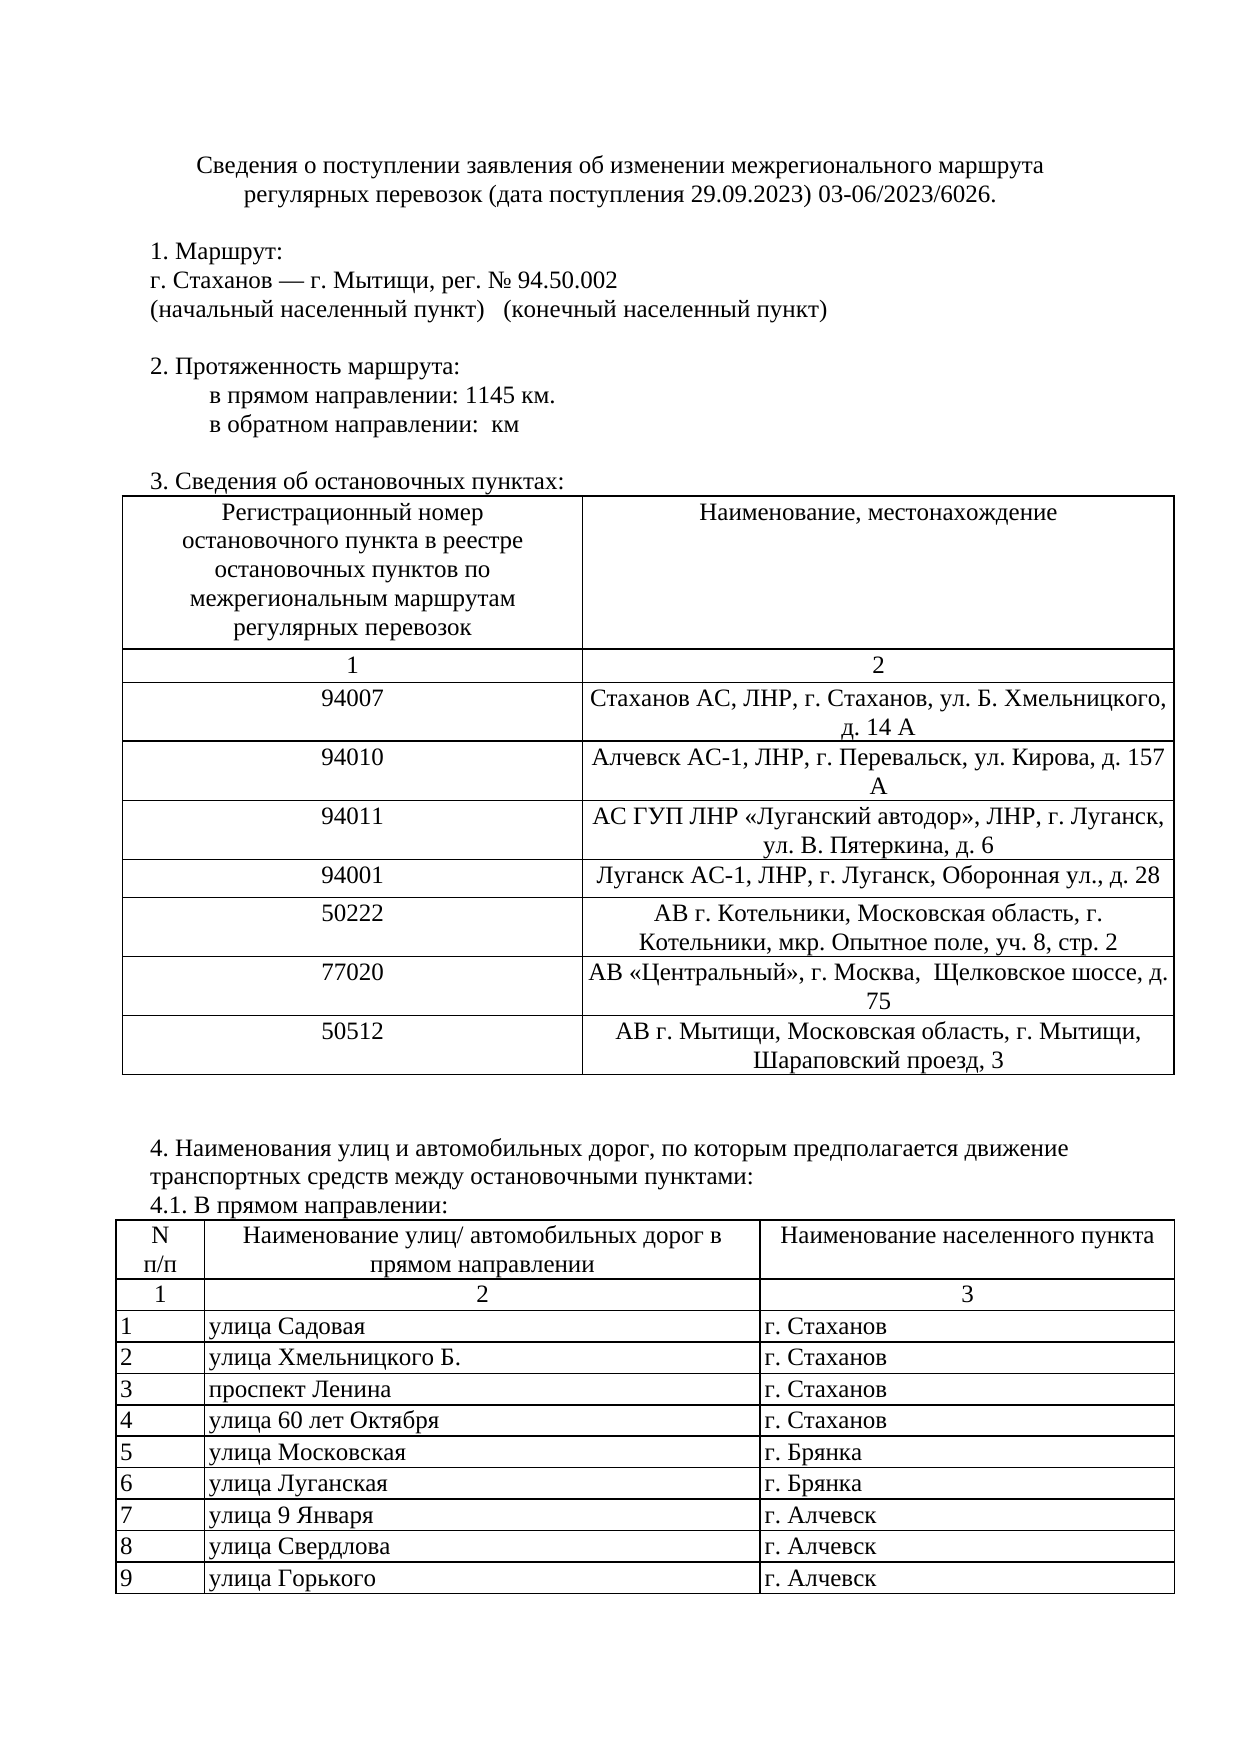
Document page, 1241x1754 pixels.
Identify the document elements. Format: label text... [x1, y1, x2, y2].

table_header Наименование населенного пункта [761, 1221, 1174, 1278]
table_cell 1 [117, 1280, 204, 1309]
table_cell 5 [117, 1437, 204, 1467]
table_cell 94010 [123, 742, 582, 799]
table_cell Луганск АС-1, ЛНР, г. Луганск, Оборонная ул., д. 28 [583, 860, 1173, 896]
table_cell улица Садовая [205, 1311, 759, 1341]
table_cell 94011 [123, 801, 582, 858]
table_cell г. Стаханов [761, 1311, 1174, 1341]
table_cell 3 [761, 1280, 1174, 1309]
table_cell г. Стаханов [761, 1343, 1174, 1372]
table_cell 1 [123, 650, 582, 681]
table_cell 9 [117, 1563, 204, 1593]
text в прямом направлении: 1145 км. [150, 380, 1090, 409]
table_cell Алчевск АС-1, ЛНР, г. Перевальск, ул. Кирова, д. 157 А [583, 742, 1173, 799]
text (начальный населенный пункт) (конечный населенный пункт) [150, 294, 1090, 322]
table_cell 7 [117, 1500, 204, 1530]
table_cell Стаханов АС, ЛНР, г. Стаханов, ул. Б. Хмельницкого, д. 14 А [583, 683, 1173, 740]
table_cell 4 [117, 1406, 204, 1435]
table_header Регистрационный номер остановочного пункта в реестре остановочных пунктов по межрегиональным маршрутам регулярных перевозок [123, 497, 582, 648]
table_cell АС ГУП ЛНР «Луганский автодор», ЛНР, г. Луганск, ул. В. Пятеркина, д. 6 [583, 801, 1173, 858]
table_header N п/п [117, 1221, 204, 1278]
table_cell г. Стаханов [761, 1374, 1174, 1404]
table_cell улица 9 Января [205, 1500, 759, 1530]
table_header Наименование улиц/ автомобильных дорог в прямом направлении [205, 1221, 759, 1278]
table_cell г. Брянка [761, 1437, 1174, 1467]
table_cell 77020 [123, 957, 582, 1014]
text 3. Сведения об остановочных пунктах: [150, 466, 1090, 495]
table_cell 2 [205, 1280, 759, 1309]
table_cell АВ г. Мытищи, Московская область, г. Мытищи, Шараповский проезд, 3 [583, 1016, 1173, 1074]
table_cell улица Московская [205, 1437, 759, 1467]
table_cell г. Алчевск [761, 1500, 1174, 1530]
text 2. Протяженность маршрута: [150, 351, 1090, 380]
table_cell улица Свердлова [205, 1531, 759, 1561]
table_cell 94001 [123, 860, 582, 896]
table_cell улица Хмельницкого Б. [205, 1343, 759, 1372]
table_cell г. Стаханов [761, 1406, 1174, 1435]
text 1. Маршрут: [150, 236, 1090, 265]
table_cell 2 [117, 1343, 204, 1372]
table_cell 2 [583, 650, 1173, 681]
table_cell г. Алчевск [761, 1563, 1174, 1593]
table_cell 50512 [123, 1016, 582, 1074]
text Сведения о поступлении заявления об изменении межрегионального маршрута регулярных перевозок (дата поступления 29.09.2023) 03-06/2023/6026. [150, 150, 1090, 207]
table_cell 94007 [123, 683, 582, 740]
table_cell 8 [117, 1531, 204, 1561]
table_cell проспект Ленина [205, 1374, 759, 1404]
table_cell АВ г. Котельники, Московская область, г. Котельники, мкр. Опытное поле, уч. 8, стр. 2 [583, 898, 1173, 956]
table_cell 3 [117, 1374, 204, 1404]
table_cell АВ «Центральный», г. Москва, Щелковское шоссе, д. 75 [583, 957, 1173, 1014]
table_header Наименование, местонахождение [583, 497, 1173, 648]
table_cell улица Луганская [205, 1468, 759, 1498]
text 4.1. В прямом направлении: [150, 1190, 1090, 1219]
table_cell улица Горького [205, 1563, 759, 1593]
table_cell 1 [117, 1311, 204, 1341]
text 4. Наименования улиц и автомобильных дорог, по которым предполагается движение транспортных средств между остановочными пунктами: [150, 1133, 1090, 1190]
table_cell г. Брянка [761, 1468, 1174, 1498]
text в обратном направлении: км [150, 409, 1090, 437]
table_cell 50222 [123, 898, 582, 956]
table_cell улица 60 лет Октября [205, 1406, 759, 1435]
text г. Стаханов — г. Мытищи, рег. № 94.50.002 [150, 265, 1090, 294]
table_cell г. Алчевск [761, 1531, 1174, 1561]
table_cell 6 [117, 1468, 204, 1498]
